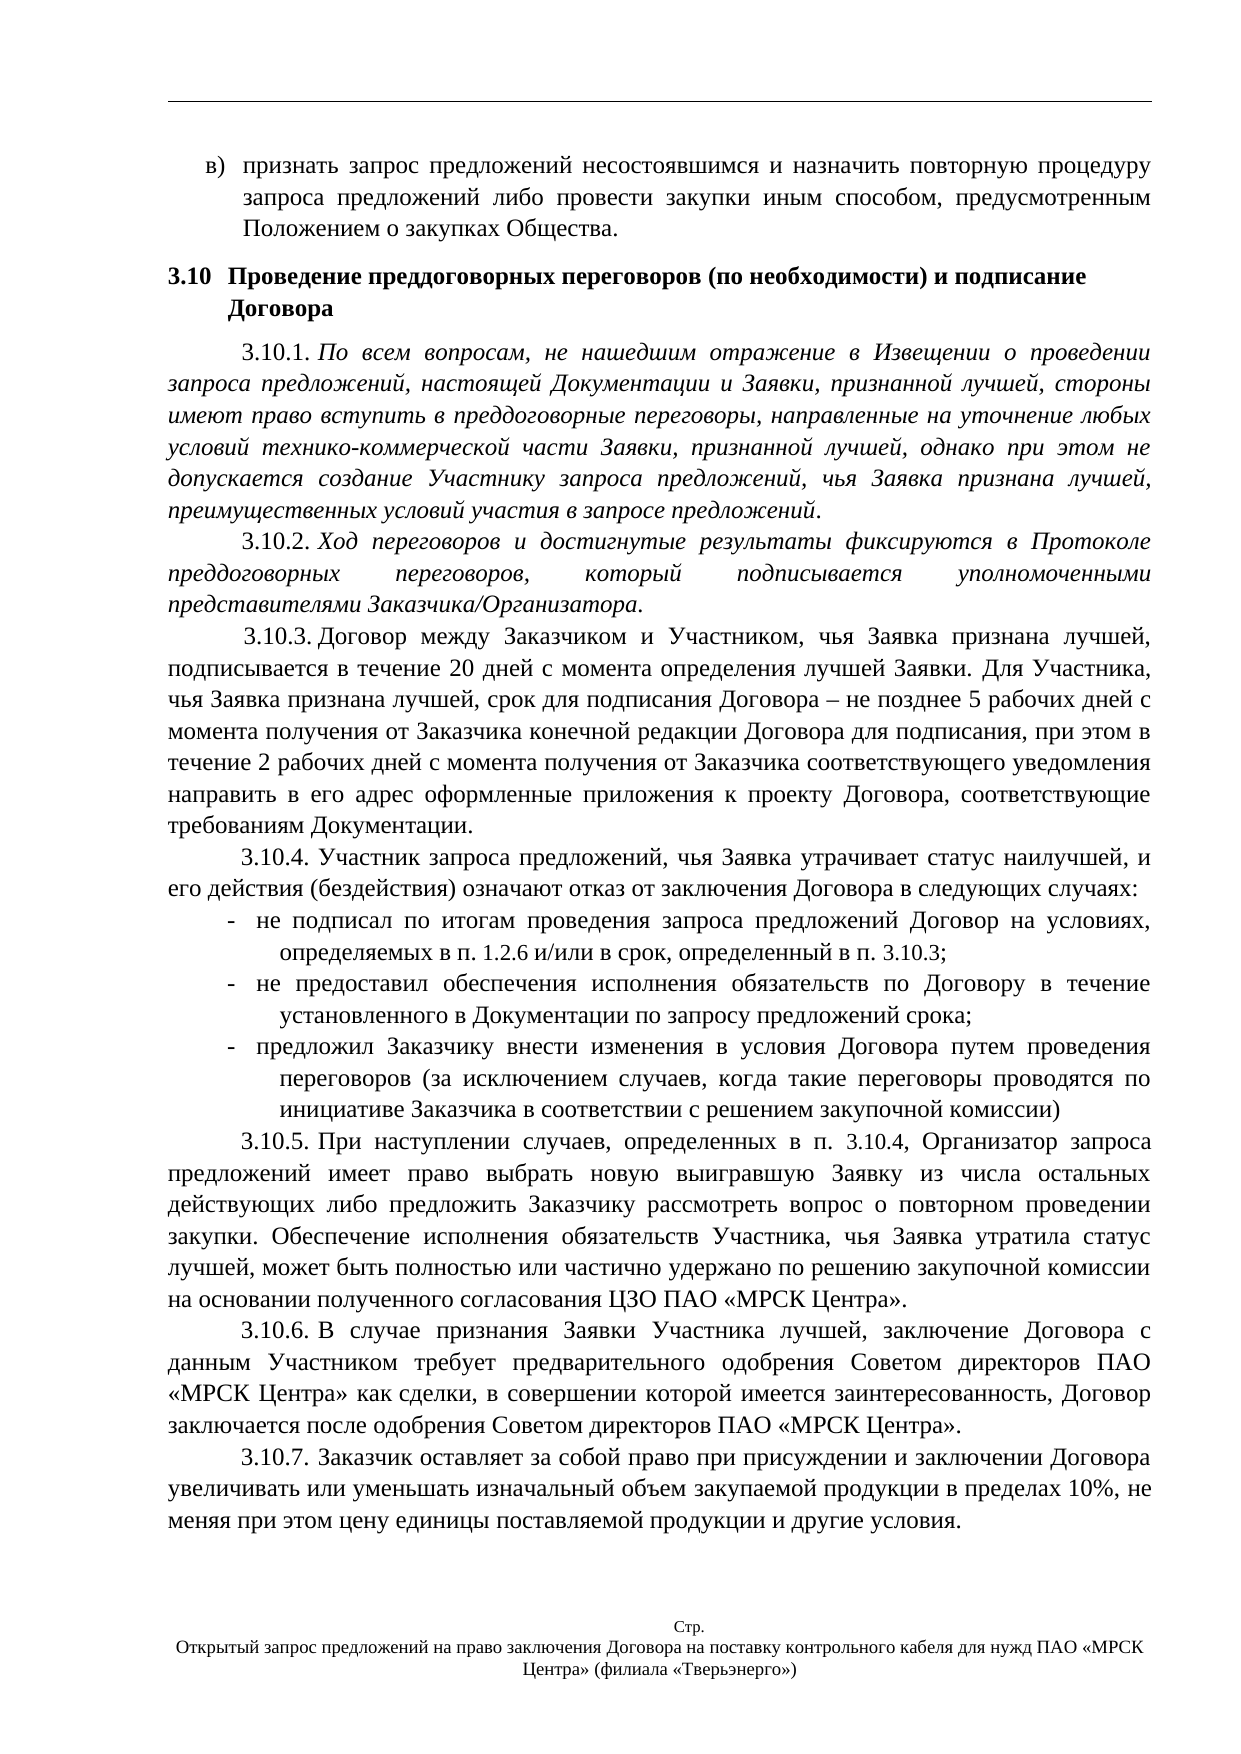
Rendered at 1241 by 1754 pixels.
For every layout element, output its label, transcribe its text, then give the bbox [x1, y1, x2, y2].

list не предоставил обеспечения исполнения обязательств по Договору в течение установленного в Документации по запросу предложений срока; [227, 968, 1152, 1028]
subtitle Проведение преддоговорных переговоров (по необходимости) и подписание Договора [168, 261, 1152, 322]
list Заказчик оставляет за собой право при присуждении и заключении Договора увеличивать или уменьшать изначальный объем закупаемой продукции в пределах 10%, не меняя при этом цену единицы поставляемой продукции и другие условия. [168, 1442, 1152, 1533]
list В случае признания Заявки Участника лучшей, заключение Договора с данным Участником требует предварительного одобрения Советом директоров ПАО «МРСК Центра» как сделки, в совершении которой имеется заинтересованность, Договор заключается после одобрения Советом директоров ПАО «МРСК Центра». [168, 1315, 1152, 1439]
list При наступлении случаев, определенных в п. 3.10.4, Организатор запроса предложений имеет право выбрать новую выигравшую Заявку из числа остальных действующих либо предложить Заказчику рассмотреть вопрос о повторном проведении закупки. Обеспечение исполнения обязательств Участника, чья Заявка утратила статус лучшей, может быть полностью или частично удержано по решению закупочной комиссии на основании полученного согласования ЦЗО ПАО «МРСК Центра». [168, 1126, 1152, 1313]
list По всем вопросам, не нашедшим отражение в Извещении о проведении запроса предложений, настоящей Документации и Заявки, признанной лучшей, стороны имеют право вступить в преддоговорные переговоры, направленные на уточнение любых условий технико-коммерческой части Заявки, признанной лучшей, однако при этом не допускается создание Участнику запроса предложений, чья Заявка признана лучшей, преимущественных условий участия в запросе предложений. [168, 337, 1152, 523]
list Договор между Заказчиком и Участником, чья Заявка признана лучшей, подписывается в течение 20 дней с момента определения лучшей Заявки. Для Участника, чья Заявка признана лучшей, срок для подписания Договора – не позднее 5 рабочих дней с момента получения от Заказчика конечной редакции Договора для подписания, при этом в течение 2 рабочих дней с момента получения от Заказчика соответствующего уведомления направить в его адрес оформленные приложения к проекту Договора, соответствующие требованиям Документации. [168, 621, 1152, 839]
list Ход переговоров и достигнутые результаты фиксируются в Протоколе преддоговорных переговоров, который подписывается уполномоченными представителями Заказчика/Организатора. [168, 526, 1152, 618]
list признать запрос предложений несостоявшимся и назначить повторную процедуру запроса предложений либо провести закупки иным способом, предусмотренным Положением о закупках Общества. [205, 150, 1152, 242]
list Участник запроса предложений, чья Заявка утрачивает статус наилучшей, и его действия (бездействия) означают отказ от заключения Договора в следующих случаях: [168, 842, 1152, 902]
list предложил Заказчику внести изменения в условия Договора путем проведения переговоров (за исключением случаев, когда такие переговоры проводятся по инициативе Заказчика в соответствии с решением закупочной комиссии) [227, 1031, 1152, 1123]
list не подписал по итогам проведения запроса предложений Договор на условиях, определяемых в п. 1.2.6 и/или в срок, определенный в п. 3.10.3; [227, 905, 1152, 965]
